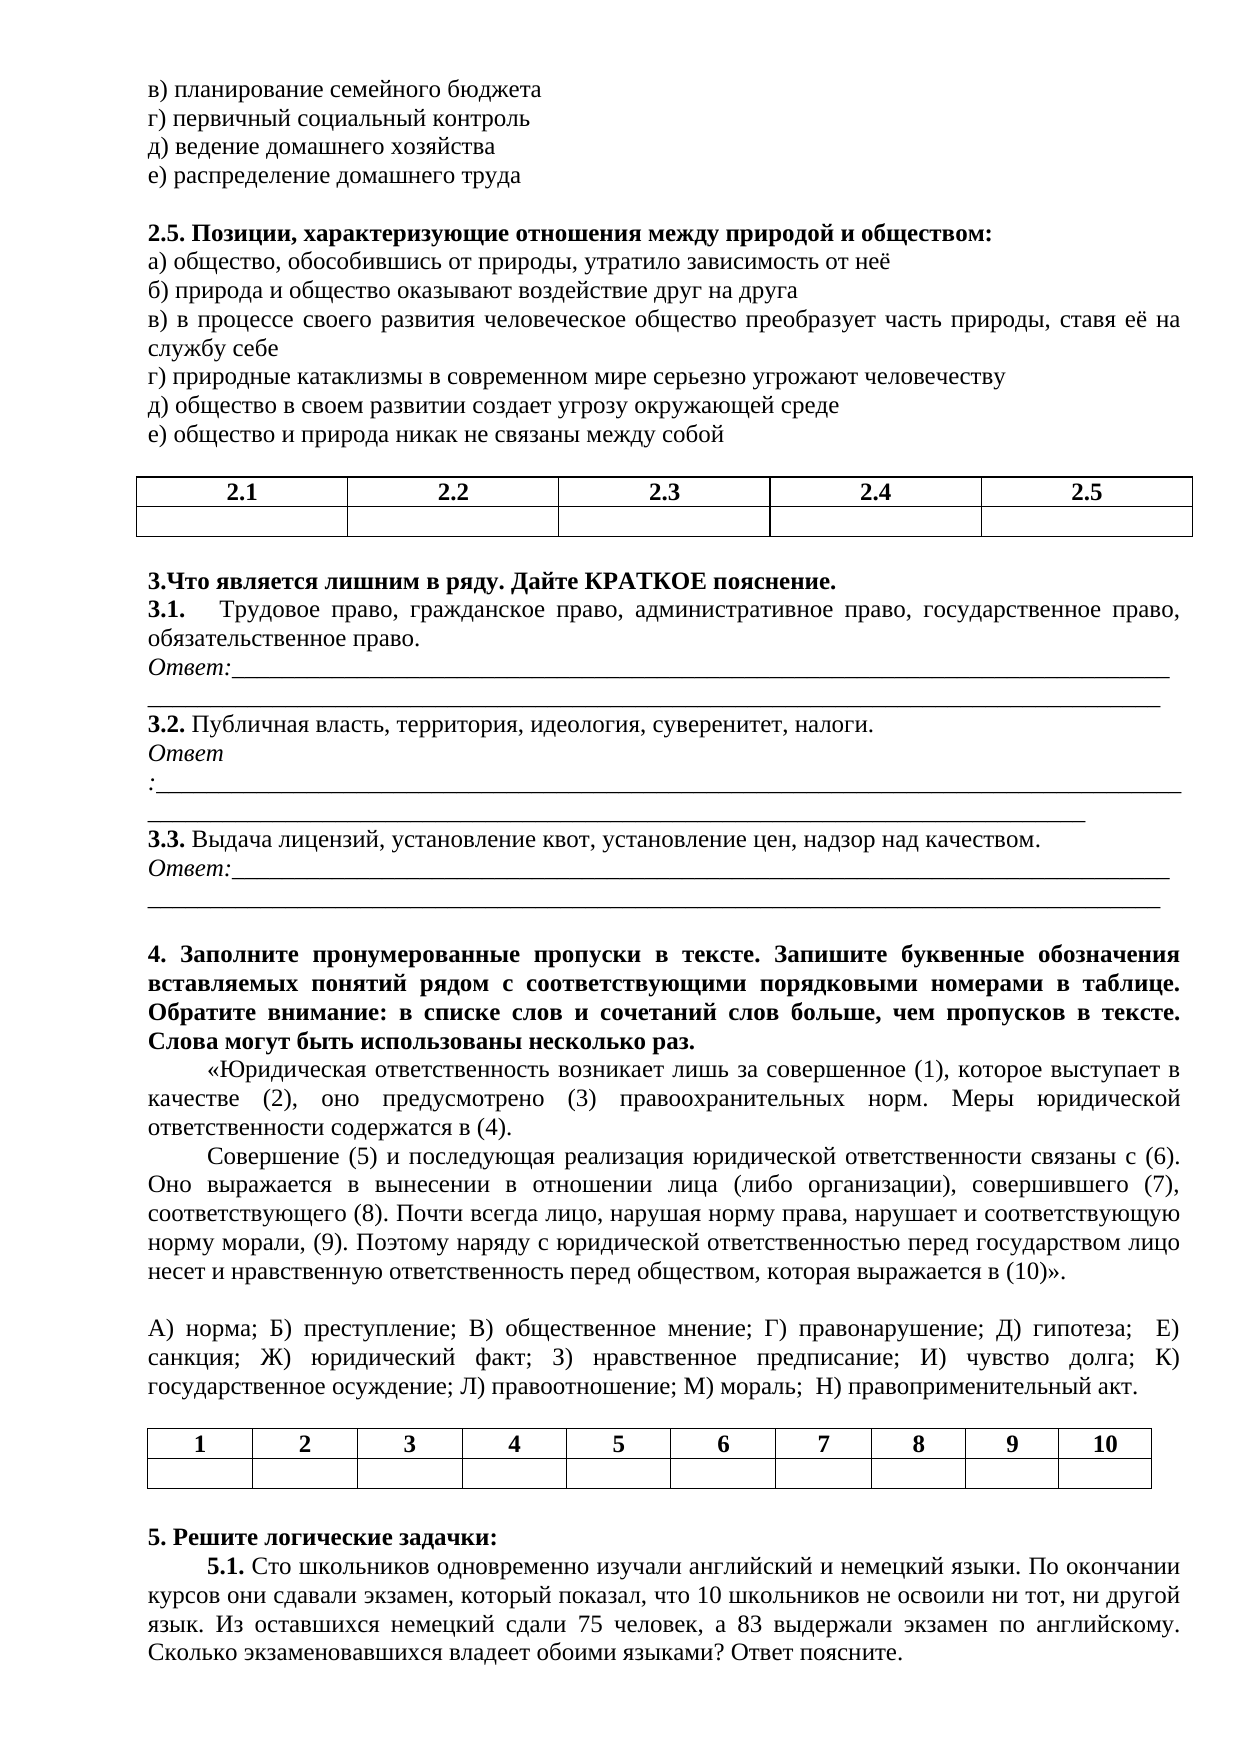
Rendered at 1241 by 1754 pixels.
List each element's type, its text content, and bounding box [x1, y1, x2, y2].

table_header 2.2 [348, 478, 558, 506]
table_cell [348, 507, 558, 536]
text 3.3. Выдача лицензий, установление квот, установление цен, надзор над качеством. [148, 824, 1181, 853]
text в) планирование семейного бюджета [148, 74, 1181, 103]
table_header 2.4 [771, 478, 981, 506]
table_header 10 [1059, 1429, 1151, 1458]
text 3.1. Трудовое право, гражданское право, административное право, государственное право, обязательственное право. [148, 594, 1181, 652]
table_cell [148, 1459, 252, 1488]
table_cell [776, 1459, 871, 1488]
text в) в процессе своего развития человеческое общество преобразует часть природы, ставя её на службу себе [148, 304, 1181, 361]
table_cell [1059, 1459, 1151, 1488]
text «Юридическая ответственность возникает лишь за совершенное (1), которое выступает в качестве (2), оно предусмотрено (3) правоохранительных норм. Меры юридической ответственности содержатся в (4). [148, 1054, 1181, 1141]
text 4. Заполните пронумерованные пропуски в тексте. Запишите буквенные обозначения вставляемых понятий рядом с соответствующими порядковыми номерами в таблице. Обратите внимание: в списке слов и сочетаний слов больше, чем пропусков в тексте. Слова могут быть использованы несколько раз. [148, 939, 1181, 1054]
table_header 4 [463, 1429, 566, 1458]
text д) ведение домашнего хозяйства [148, 131, 1181, 160]
table_cell [771, 507, 981, 536]
text Ответ:____________________________________________________________________________________________________________________________________________________________ [148, 652, 1181, 709]
text 3.Что является лишним в ряду. Дайте КРАТКОЕ пояснение. [148, 566, 1181, 594]
table_cell [358, 1459, 462, 1488]
table_cell [463, 1459, 566, 1488]
table_header 2 [253, 1429, 357, 1458]
table_header 8 [872, 1429, 965, 1458]
table_header 2.3 [559, 478, 769, 506]
table_cell [966, 1459, 1058, 1488]
table_cell [253, 1459, 357, 1488]
text б) природа и общество оказывают воздействие друг на друга [148, 275, 1181, 304]
table_header 5 [567, 1429, 670, 1458]
text 2.5. Позиции, характеризующие отношения между природой и обществом: [148, 218, 1181, 246]
table_header 2.1 [137, 478, 347, 506]
table_header 1 [148, 1429, 252, 1458]
text 3.2. Публичная власть, территория, идеология, суверенитет, налоги. [148, 709, 1181, 738]
table_cell [982, 507, 1192, 536]
text г) первичный социальный контроль [148, 103, 1181, 131]
text 5.1. Сто школьников одновременно изучали английский и немецкий языки. По окончании курсов они сдавали экзамен, который показал, что 10 школьников не освоили ни тот, ни другой язык. Из оставшихся немецкий сдали 75 человек, а 83 выдержали экзамен по английскому. Сколько экзаменовавшихся владеет обоими языками? Ответ поясните. [148, 1551, 1181, 1666]
text Ответ:_____________________________________________________________________________________________________________________________________________________________ [148, 738, 1181, 824]
text Совершение (5) и последующая реализация юридической ответственности связаны с (6). Оно выражается в вынесении в отношении лица (либо организации), совершившего (7), соответствующего (8). Почти всегда лицо, нарушая норму права, нарушает и соответствующую норму морали, (9). Поэтому наряду с юридической ответственностью перед государством лицо несет и нравственную ответственность перед обществом, которая выражается в (10)». [148, 1141, 1181, 1284]
text е) общество и природа никак не связаны между собой [148, 419, 1181, 448]
table_cell [872, 1459, 965, 1488]
table_header 7 [776, 1429, 871, 1458]
text а) общество, обособившись от природы, утратило зависимость от неё [148, 246, 1181, 275]
table_cell [559, 507, 769, 536]
text Ответ:____________________________________________________________________________________________________________________________________________________________ [148, 853, 1181, 911]
text д) общество в своем развитии создает угрозу окружающей среде [148, 390, 1181, 419]
table_cell [137, 507, 347, 536]
text 5. Решите логические задачки: [148, 1522, 1181, 1551]
table_header 3 [358, 1429, 462, 1458]
text А) норма; Б) преступление; В) общественное мнение; Г) правонарушение; Д) гипотеза; Е) санкция; Ж) юридический факт; З) нравственное предписание; И) чувство долга; К) государственное осуждение; Л) правоотношение; М) мораль; Н) правоприменительный акт. [148, 1313, 1181, 1399]
table_cell [567, 1459, 670, 1488]
text г) природные катаклизмы в современном мире серьезно угрожают человечеству [148, 361, 1181, 390]
table_header 9 [966, 1429, 1058, 1458]
table_header 2.5 [982, 478, 1192, 506]
text е) распределение домашнего труда [148, 160, 1181, 189]
table_cell [671, 1459, 775, 1488]
table_header 6 [671, 1429, 775, 1458]
